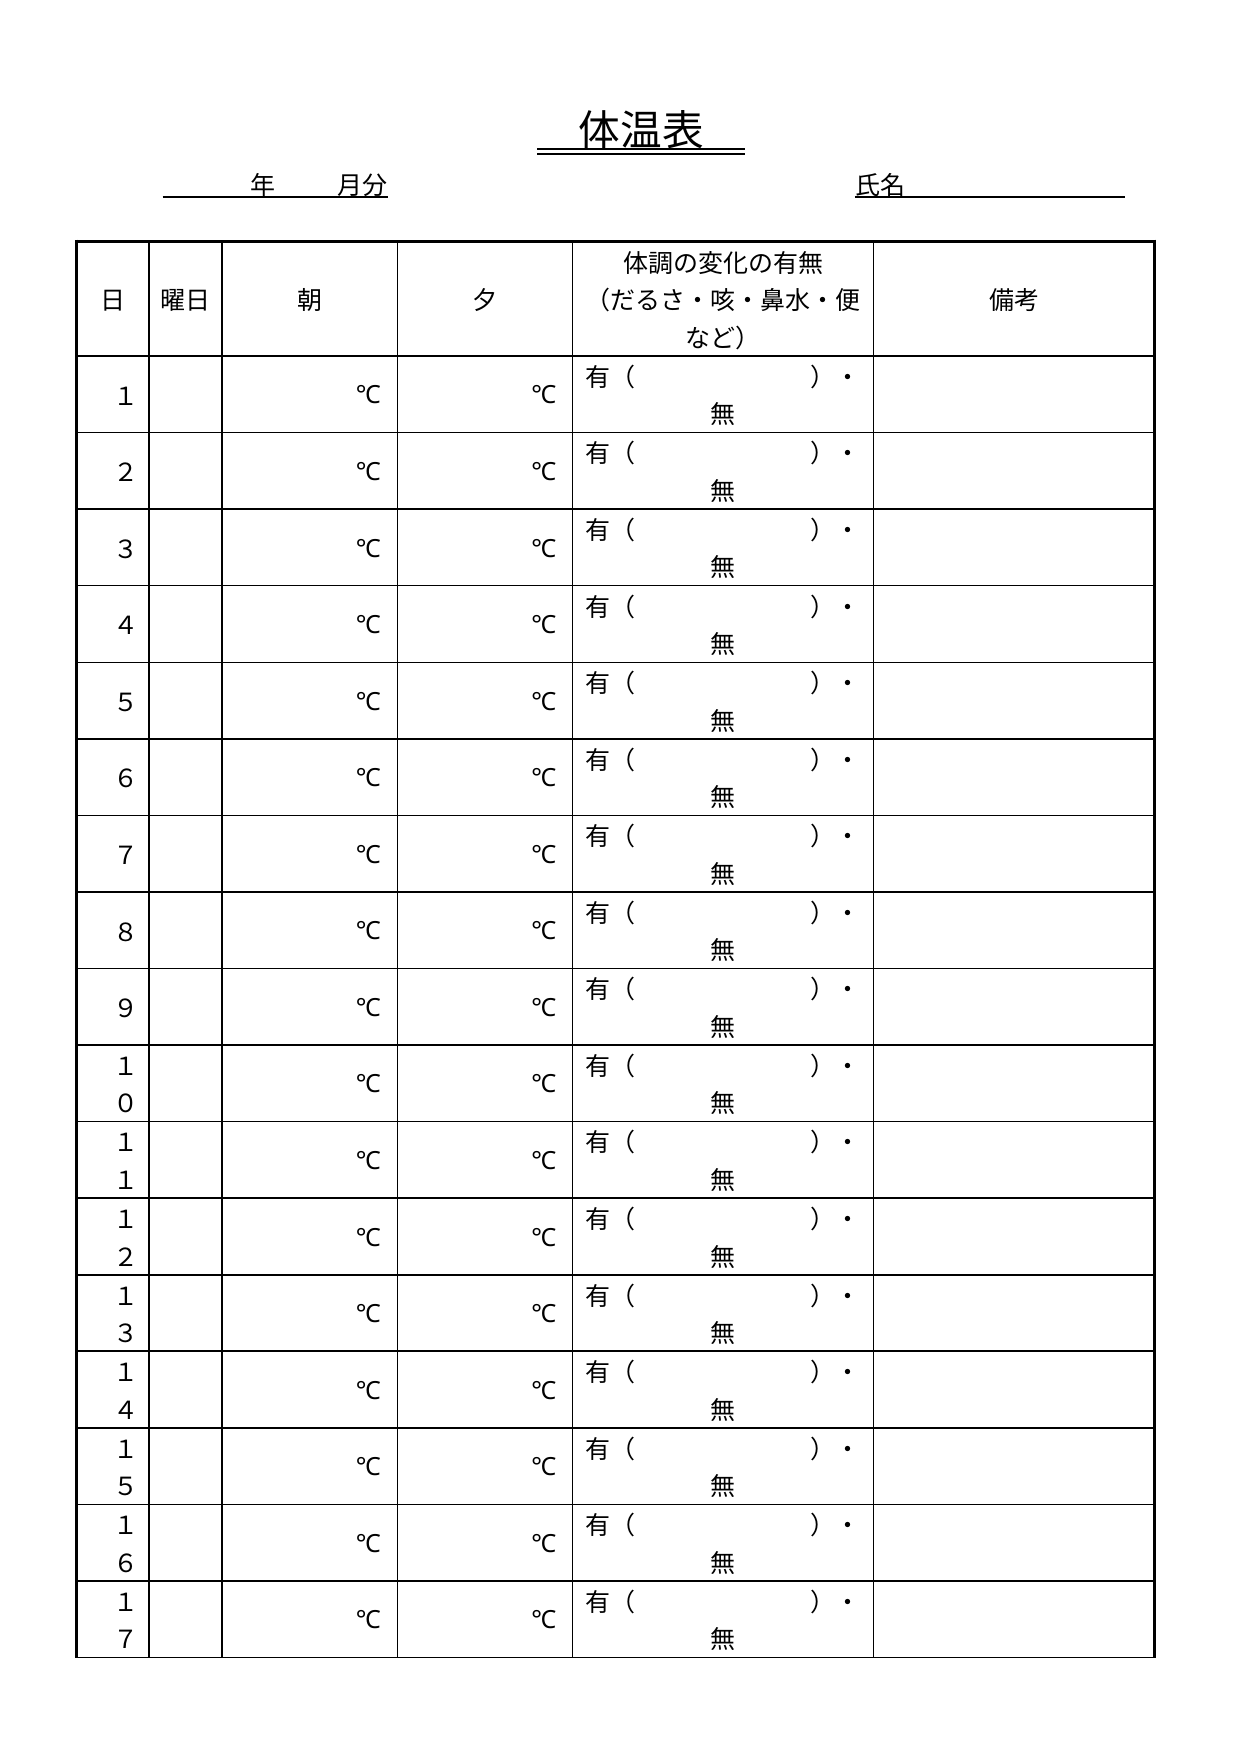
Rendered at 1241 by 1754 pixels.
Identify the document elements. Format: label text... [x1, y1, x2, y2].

table_cell [874, 1046, 1153, 1121]
table_cell [874, 1429, 1153, 1503]
table_cell [223, 1046, 339, 1121]
table_cell [874, 1352, 1153, 1427]
table_cell ℃ [514, 510, 572, 585]
table_cell ℃ [514, 433, 572, 508]
table_cell 有（ ）・無 [573, 586, 873, 661]
table_cell [150, 357, 221, 432]
table_cell ℃ [339, 663, 397, 738]
table_cell [150, 1582, 221, 1657]
table_cell [398, 1352, 514, 1427]
table_cell ℃ [339, 586, 397, 661]
table_cell [223, 510, 339, 585]
table_cell [223, 1199, 339, 1274]
table_cell [874, 816, 1153, 891]
table_cell [874, 893, 1153, 968]
table_cell ℃ [339, 510, 397, 585]
table_cell ７ [78, 816, 148, 891]
table_cell [398, 740, 514, 814]
table_cell [874, 1276, 1153, 1350]
table_cell [398, 433, 514, 508]
table_cell [874, 740, 1153, 814]
table_cell 有（ ）・無 [573, 1429, 873, 1503]
table_cell [150, 740, 221, 814]
table_cell １３ [78, 1276, 148, 1350]
table_cell ℃ [514, 1505, 572, 1580]
table_header 曜日 [150, 243, 221, 355]
table_cell [398, 1505, 514, 1580]
table_cell 有（ ）・無 [573, 433, 873, 508]
table_cell [150, 1505, 221, 1580]
table_cell ℃ [339, 433, 397, 508]
table_cell [150, 510, 221, 585]
table_cell １７ [78, 1582, 148, 1657]
table_cell [874, 969, 1153, 1044]
table_cell [223, 357, 339, 432]
table_cell [398, 816, 514, 891]
table_cell ℃ [514, 586, 572, 661]
table_cell [150, 433, 221, 508]
table_cell [398, 663, 514, 738]
table_cell ℃ [514, 1352, 572, 1427]
table_cell [150, 1429, 221, 1503]
table_cell 有（ ）・無 [573, 1505, 873, 1580]
table_cell [223, 663, 339, 738]
table_cell [874, 357, 1153, 432]
table_cell [398, 1276, 514, 1350]
table_cell １４ [78, 1352, 148, 1427]
table_cell ℃ [514, 740, 572, 814]
table_cell [150, 1122, 221, 1197]
table_cell ℃ [339, 1582, 397, 1657]
table_cell ℃ [339, 1276, 397, 1350]
table_cell 有（ ）・無 [573, 1276, 873, 1350]
table_cell ℃ [514, 1582, 572, 1657]
table_cell 有（ ）・無 [573, 1046, 873, 1121]
table_cell 有（ ）・無 [573, 969, 873, 1044]
table_header 体調の変化の有無 （だるさ・咳・鼻水・便など） [573, 243, 873, 355]
table_cell ８ [78, 893, 148, 968]
table_cell [223, 1352, 339, 1427]
table_cell [150, 1276, 221, 1350]
table_cell [223, 1122, 339, 1197]
table_cell ℃ [339, 1429, 397, 1503]
table_cell ℃ [514, 969, 572, 1044]
table_cell ℃ [339, 893, 397, 968]
table_cell [398, 1122, 514, 1197]
table_cell １０ [78, 1046, 148, 1121]
table_header 備考 [874, 243, 1153, 355]
table_cell ２ [78, 433, 148, 508]
table_cell 有（ ）・無 [573, 510, 873, 585]
table_cell [150, 969, 221, 1044]
table_cell ℃ [339, 357, 397, 432]
table_cell [874, 663, 1153, 738]
table_cell [398, 1199, 514, 1274]
table_cell ４ [78, 586, 148, 661]
table_cell [874, 586, 1153, 661]
table_cell [398, 969, 514, 1044]
table_cell １５ [78, 1429, 148, 1503]
table_cell ℃ [514, 357, 572, 432]
table_cell [223, 969, 339, 1044]
text 年 月分 氏名 [75, 164, 1165, 202]
table_cell [223, 1276, 339, 1350]
table_cell [874, 1582, 1153, 1657]
table_cell [398, 893, 514, 968]
table_cell ℃ [514, 1199, 572, 1274]
table_cell １ [78, 357, 148, 432]
table_cell ℃ [339, 816, 397, 891]
table_cell ３ [78, 510, 148, 585]
table_cell [150, 1199, 221, 1274]
table_cell [398, 510, 514, 585]
table_cell [150, 586, 221, 661]
table_cell [223, 1505, 339, 1580]
table_cell ℃ [514, 1122, 572, 1197]
table_cell [223, 816, 339, 891]
table_cell ℃ [339, 1505, 397, 1580]
table_cell ９ [78, 969, 148, 1044]
table_cell [874, 1199, 1153, 1274]
table_cell [398, 1429, 514, 1503]
table_cell 有（ ）・無 [573, 663, 873, 738]
table_cell ℃ [339, 1199, 397, 1274]
table_cell １２ [78, 1199, 148, 1274]
table_cell 有（ ）・無 [573, 1122, 873, 1197]
table_cell ℃ [339, 1352, 397, 1427]
table_cell [150, 1352, 221, 1427]
table_cell [874, 510, 1153, 585]
table_cell [398, 586, 514, 661]
table_cell 有（ ）・無 [573, 1582, 873, 1657]
table_cell 有（ ）・無 [573, 357, 873, 432]
table_cell ℃ [339, 1046, 397, 1121]
table_cell 有（ ）・無 [573, 893, 873, 968]
table_cell [150, 1046, 221, 1121]
table_cell ６ [78, 740, 148, 814]
table_cell [150, 816, 221, 891]
table_header 日 [78, 243, 148, 355]
table_cell ℃ [339, 1122, 397, 1197]
table_cell ℃ [339, 969, 397, 1044]
table_cell 有（ ）・無 [573, 740, 873, 814]
table_cell ℃ [514, 816, 572, 891]
table_cell [874, 1122, 1153, 1197]
table_cell ℃ [514, 1429, 572, 1503]
table_cell [223, 1582, 339, 1657]
table_header 夕 [398, 243, 572, 355]
table_cell [223, 586, 339, 661]
table_cell １１ [78, 1122, 148, 1197]
table_cell [223, 740, 339, 814]
table_cell [874, 1505, 1153, 1580]
table_cell [398, 357, 514, 432]
table_cell １６ [78, 1505, 148, 1580]
table_header 朝 [223, 243, 397, 355]
table_cell [398, 1582, 514, 1657]
table_cell ℃ [339, 740, 397, 814]
table_cell 有（ ）・無 [573, 1352, 873, 1427]
table_cell ℃ [514, 1046, 572, 1121]
text 体温表 [75, 89, 1165, 164]
table_cell [398, 1046, 514, 1121]
table_cell ℃ [514, 893, 572, 968]
table_cell [223, 893, 339, 968]
table_cell ５ [78, 663, 148, 738]
table_cell [223, 433, 339, 508]
table_cell [223, 1429, 339, 1503]
table_cell ℃ [514, 663, 572, 738]
table_cell 有（ ）・無 [573, 816, 873, 891]
table_cell [874, 433, 1153, 508]
table_cell [150, 663, 221, 738]
table_cell ℃ [514, 1276, 572, 1350]
table_cell 有（ ）・無 [573, 1199, 873, 1274]
table_cell [150, 893, 221, 968]
